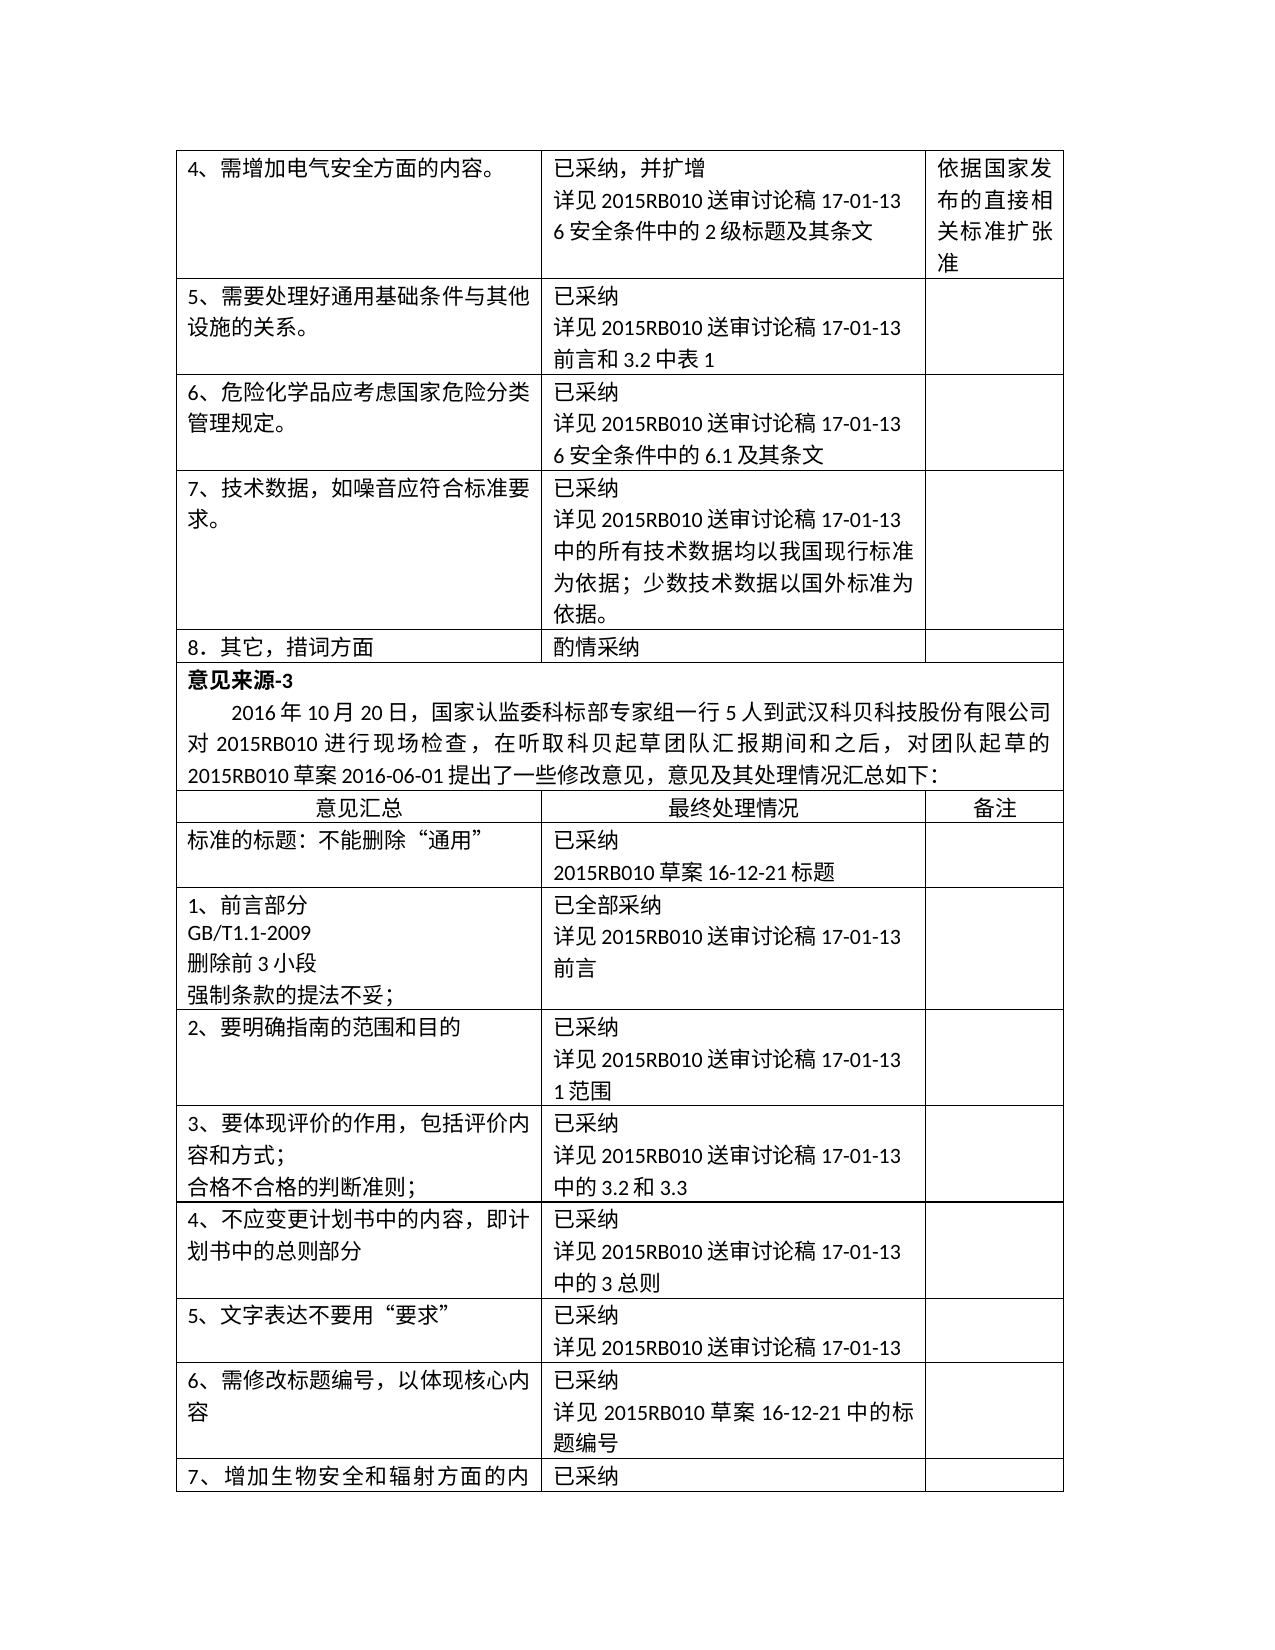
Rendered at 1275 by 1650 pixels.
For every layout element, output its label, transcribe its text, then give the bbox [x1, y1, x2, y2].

table_cell 意见汇总 [177, 791, 541, 822]
table_cell 最终处理情况 [542, 791, 925, 822]
table_cell 已采纳 2015RB010草案16-12-21标题 [542, 823, 925, 887]
table_cell 标准的标题：不能删除“通用” [177, 823, 541, 887]
table_cell 4、需增加电气安全方面的内容。 [177, 151, 541, 278]
table_cell 6、危险化学品应考虑国家危险分类管理规定。 [177, 375, 541, 470]
table_cell 已采纳 详见2015RB010草案16-12-21中的标题编号 [542, 1363, 925, 1458]
table_cell 意见来源-3 2016年10月20日，国家认监委科标部专家组一行5人到武汉科贝科技股份有限公司对2015RB010进行现场检查，在听取科贝起草团队汇报期间和之后，对团队起草的2015RB010草案2016-06-01提出了一些修改意见，意见及其处理情况汇总如下： [177, 663, 1063, 789]
table_cell 酌情采纳 [542, 630, 925, 662]
table_cell 3、要体现评价的作用，包括评价内容和方式； 合格不合格的判断准则； [177, 1106, 541, 1201]
table_cell 已采纳 详见2015RB010送审讨论稿17-01-13 中的所有技术数据均以我国现行标准为依据；少数技术数据以国外标准为依据。 [542, 471, 925, 629]
table_cell 依据国家发布的直接相关标准扩张准 [926, 151, 1063, 278]
table_cell 7、增加生物安全和辐射方面的内容； [177, 1459, 541, 1491]
table_cell 已采纳 详见2015RB010送审讨论稿17-01-13 1范围 [542, 1010, 925, 1105]
table_cell [926, 1299, 1063, 1362]
table_cell [926, 1363, 1063, 1458]
table_cell 备注 [926, 791, 1063, 822]
table_cell 4、不应变更计划书中的内容，即计划书中的总则部分 [177, 1203, 541, 1297]
table_cell 已采纳 详见2015RB010送审讨论稿17-01-13 中的3.2和3.3 [542, 1106, 925, 1201]
table_cell 已采纳 详见2015RB010送审讨论稿17-01-13 [542, 1299, 925, 1362]
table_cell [542, 1459, 925, 1491]
table_cell [926, 1459, 1063, 1491]
table_cell [926, 1106, 1063, 1201]
table_cell 5、文字表达不要用“要求” [177, 1299, 541, 1362]
table_cell 2、要明确指南的范围和目的 [177, 1010, 541, 1105]
table_cell 8．其它，措词方面 [177, 630, 541, 662]
table_cell 1、前言部分 GB/T1.1-2009 删除前3小段 强制条款的提法不妥； [177, 888, 541, 1009]
table_cell 已采纳 详见2015RB010送审讨论稿17-01-13 中的3 总则 [542, 1203, 925, 1297]
table_cell 已全部采纳 详见2015RB010送审讨论稿17-01-13 前言 [542, 888, 925, 1009]
table_cell 6、需修改标题编号，以体现核心内容 [177, 1363, 541, 1458]
table_cell [926, 888, 1063, 1009]
table_cell [926, 471, 1063, 629]
table_cell 已采纳，并扩增 详见2015RB010送审讨论稿17-01-13 6 安全条件中的2级标题及其条文 [542, 151, 925, 278]
table_cell 已采纳 详见2015RB010送审讨论稿17-01-13 前言和3.2中表1 [542, 279, 925, 374]
table_cell 已采纳 详见2015RB010送审讨论稿17-01-13 6 安全条件中的6.1及其条文 [542, 375, 925, 470]
table_cell [926, 375, 1063, 470]
table_cell [926, 1010, 1063, 1105]
table_cell 7、技术数据，如噪音应符合标准要求。 [177, 471, 541, 629]
table_cell [926, 1203, 1063, 1297]
table_cell [926, 630, 1063, 662]
table_cell [926, 823, 1063, 887]
table_cell 5、需要处理好通用基础条件与其他设施的关系。 [177, 279, 541, 374]
table_cell [926, 279, 1063, 374]
